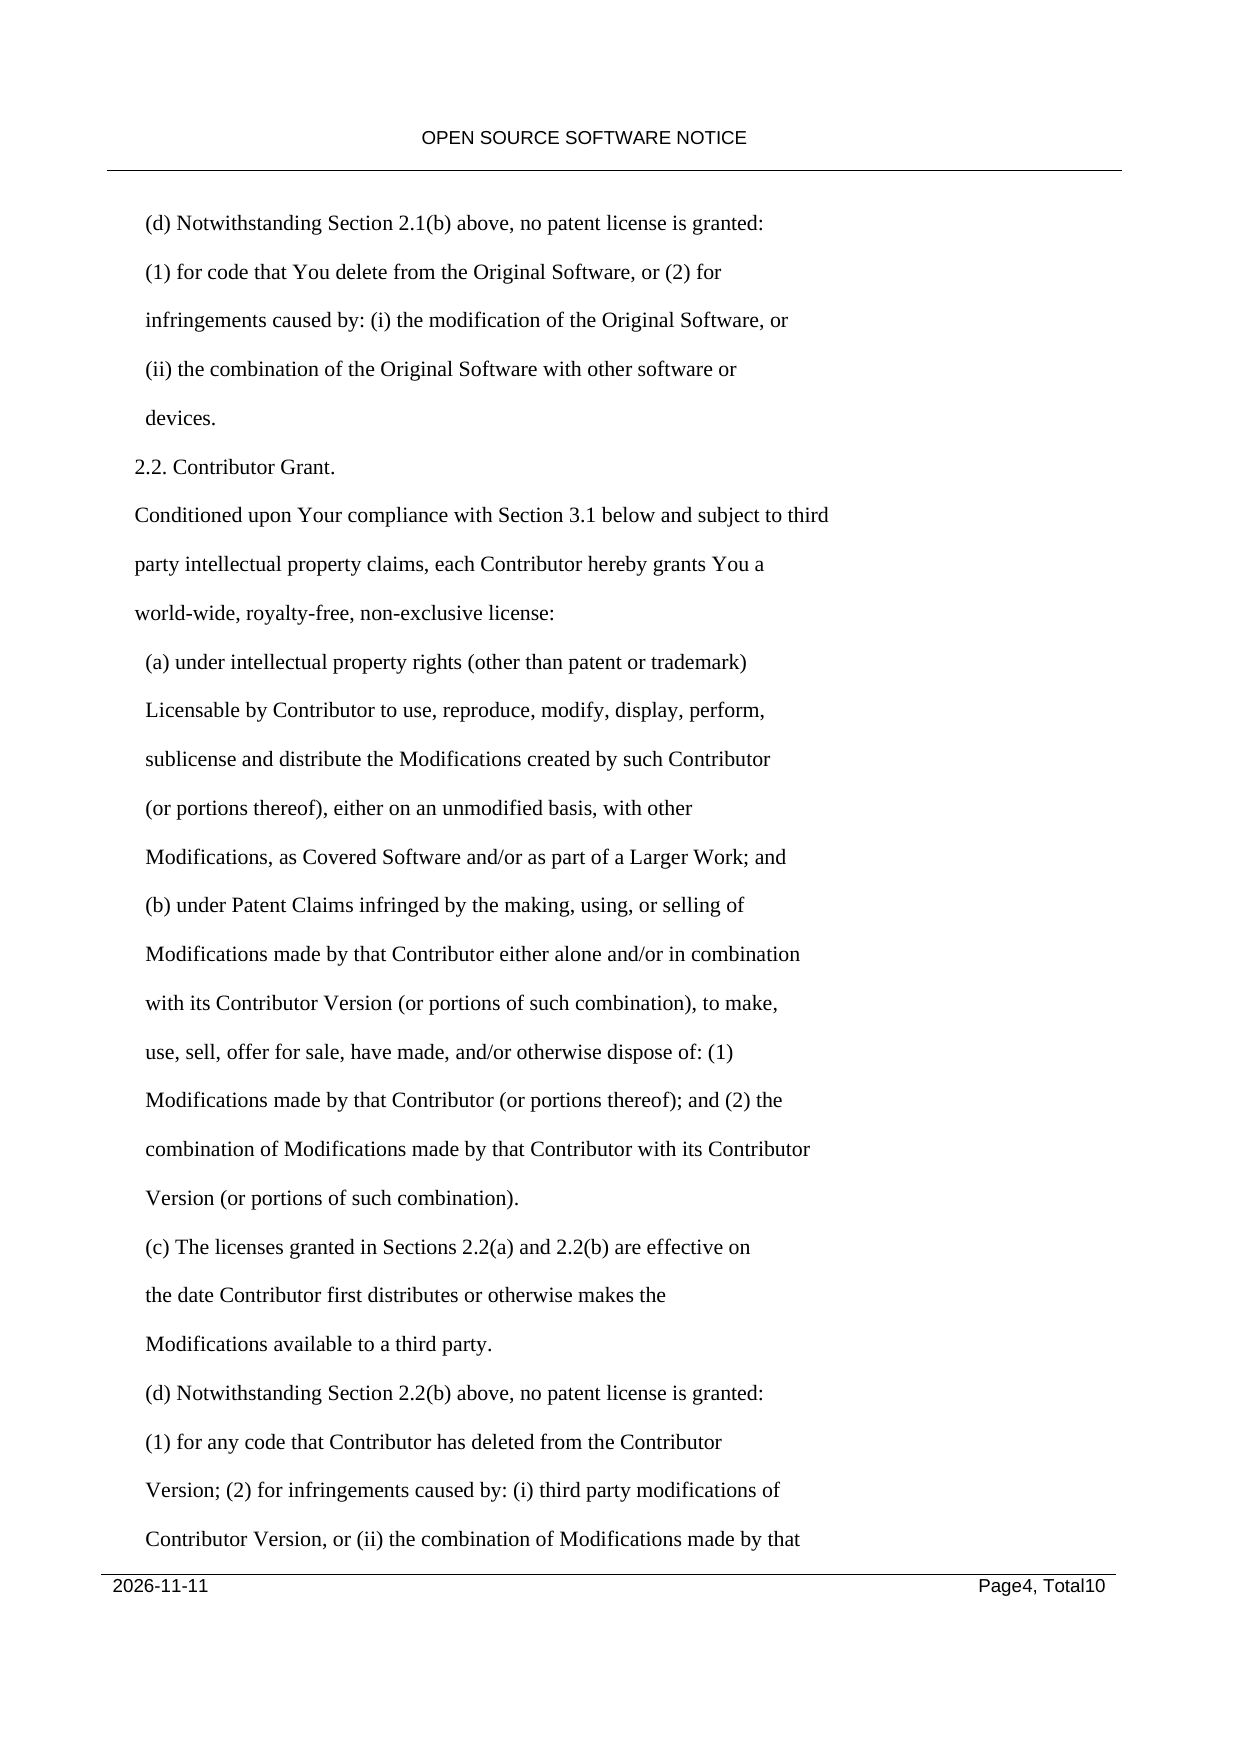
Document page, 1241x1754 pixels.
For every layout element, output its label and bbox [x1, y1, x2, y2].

text [112, 206, 1128, 1555]
